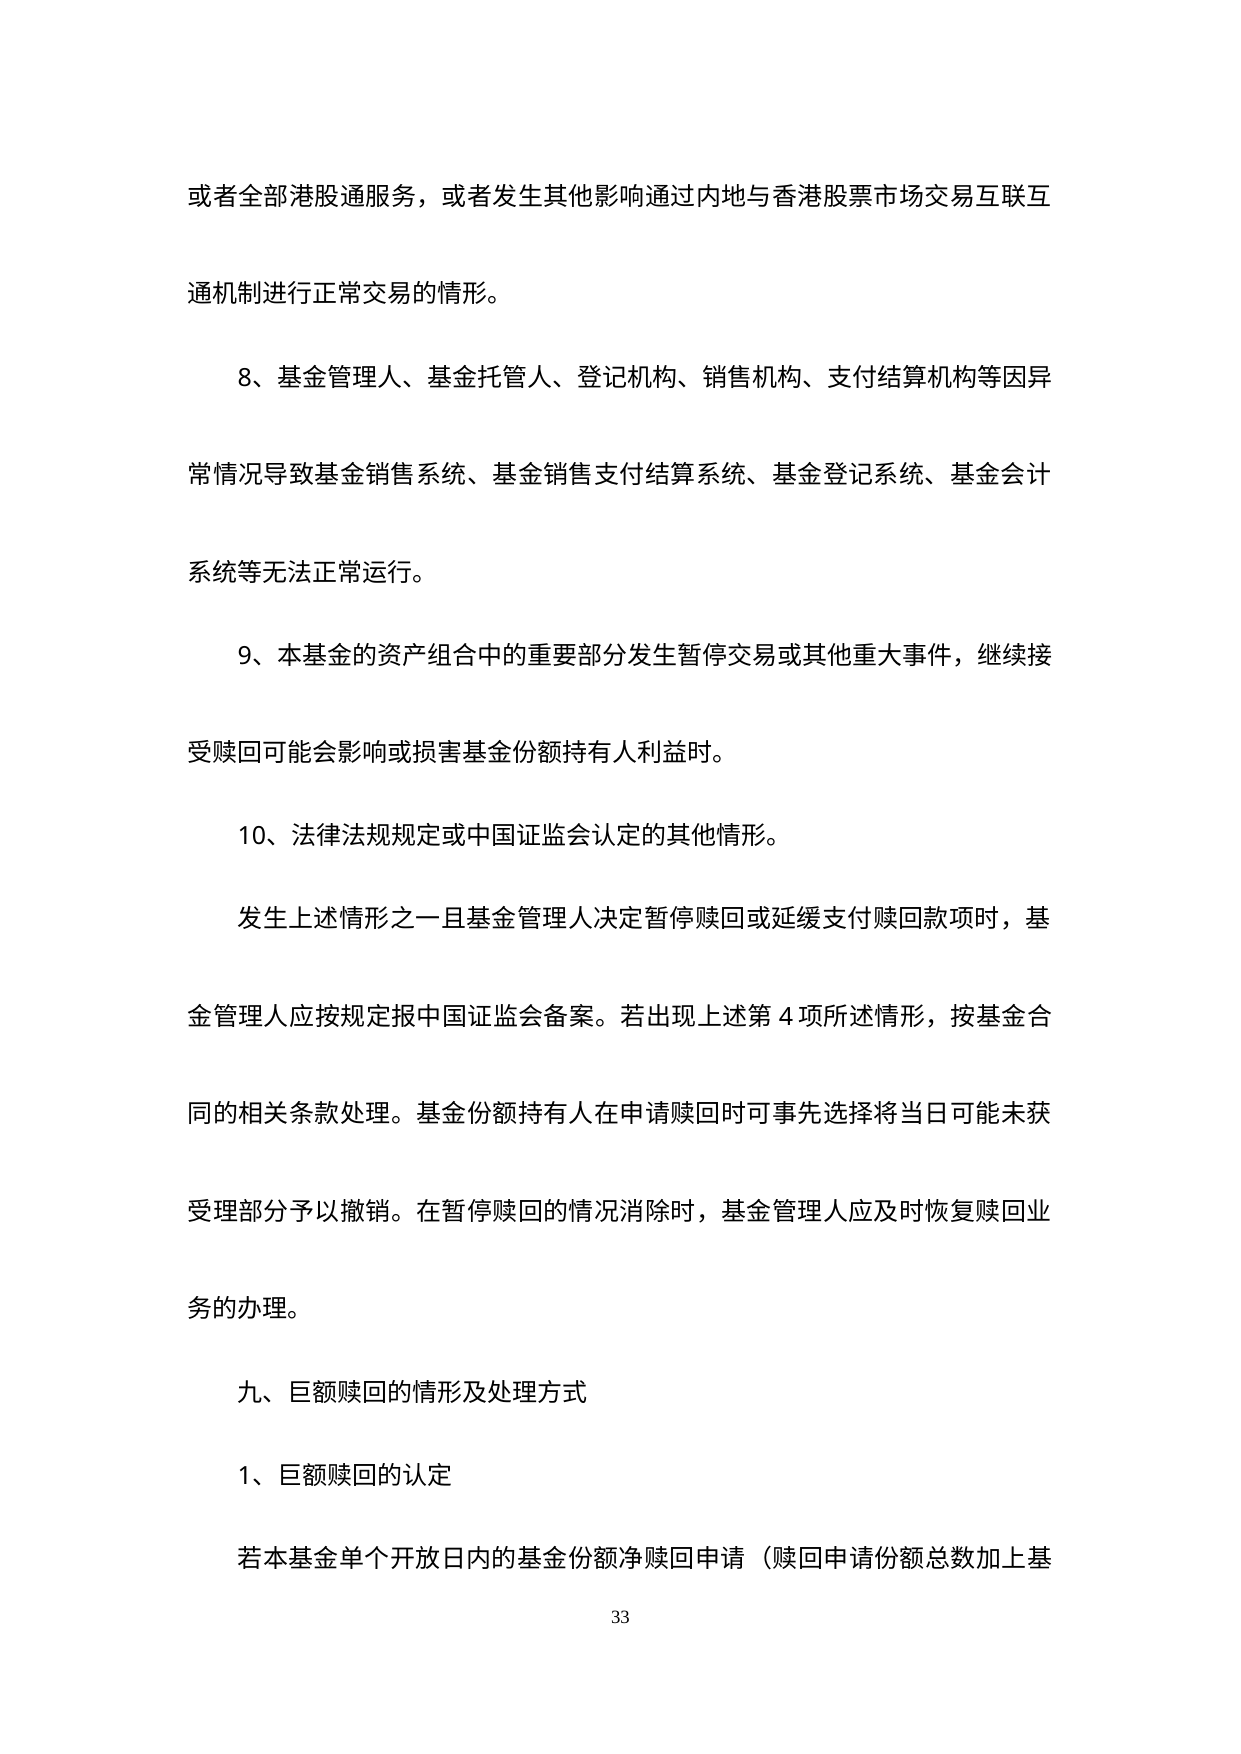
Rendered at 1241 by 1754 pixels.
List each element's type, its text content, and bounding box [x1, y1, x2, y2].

text 9、本基金的资产组合中的重要部分发生暂停交易或其他重大事件，继续接受赎回可能会影响或损害基金份额持有人利益时。 [187, 621, 1053, 783]
text 发生上述情形之一且基金管理人决定暂停赎回或延缓支付赎回款项时，基金管理人应按规定报中国证监会备案。若出现上述第4项所述情形，按基金合同的相关条款处理。基金份额持有人在申请赎回时可事先选择将当日可能未获受理部分予以撤销。在暂停赎回的情况消除时，基金管理人应及时恢复赎回业务的办理。 [187, 884, 1053, 1339]
text 1、巨额赎回的认定 [187, 1441, 1053, 1506]
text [187, 1524, 1053, 1589]
text 10、法律法规规定或中国证监会认定的其他情形。 [187, 801, 1053, 866]
text 九、巨额赎回的情形及处理方式 [187, 1358, 1053, 1423]
text 8、基金管理人、基金托管人、登记机构、销售机构、支付结算机构等因异常情况导致基金销售系统、基金销售支付结算系统、基金登记系统、基金会计系统等无法正常运行。 [187, 343, 1053, 603]
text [187, 162, 1053, 324]
